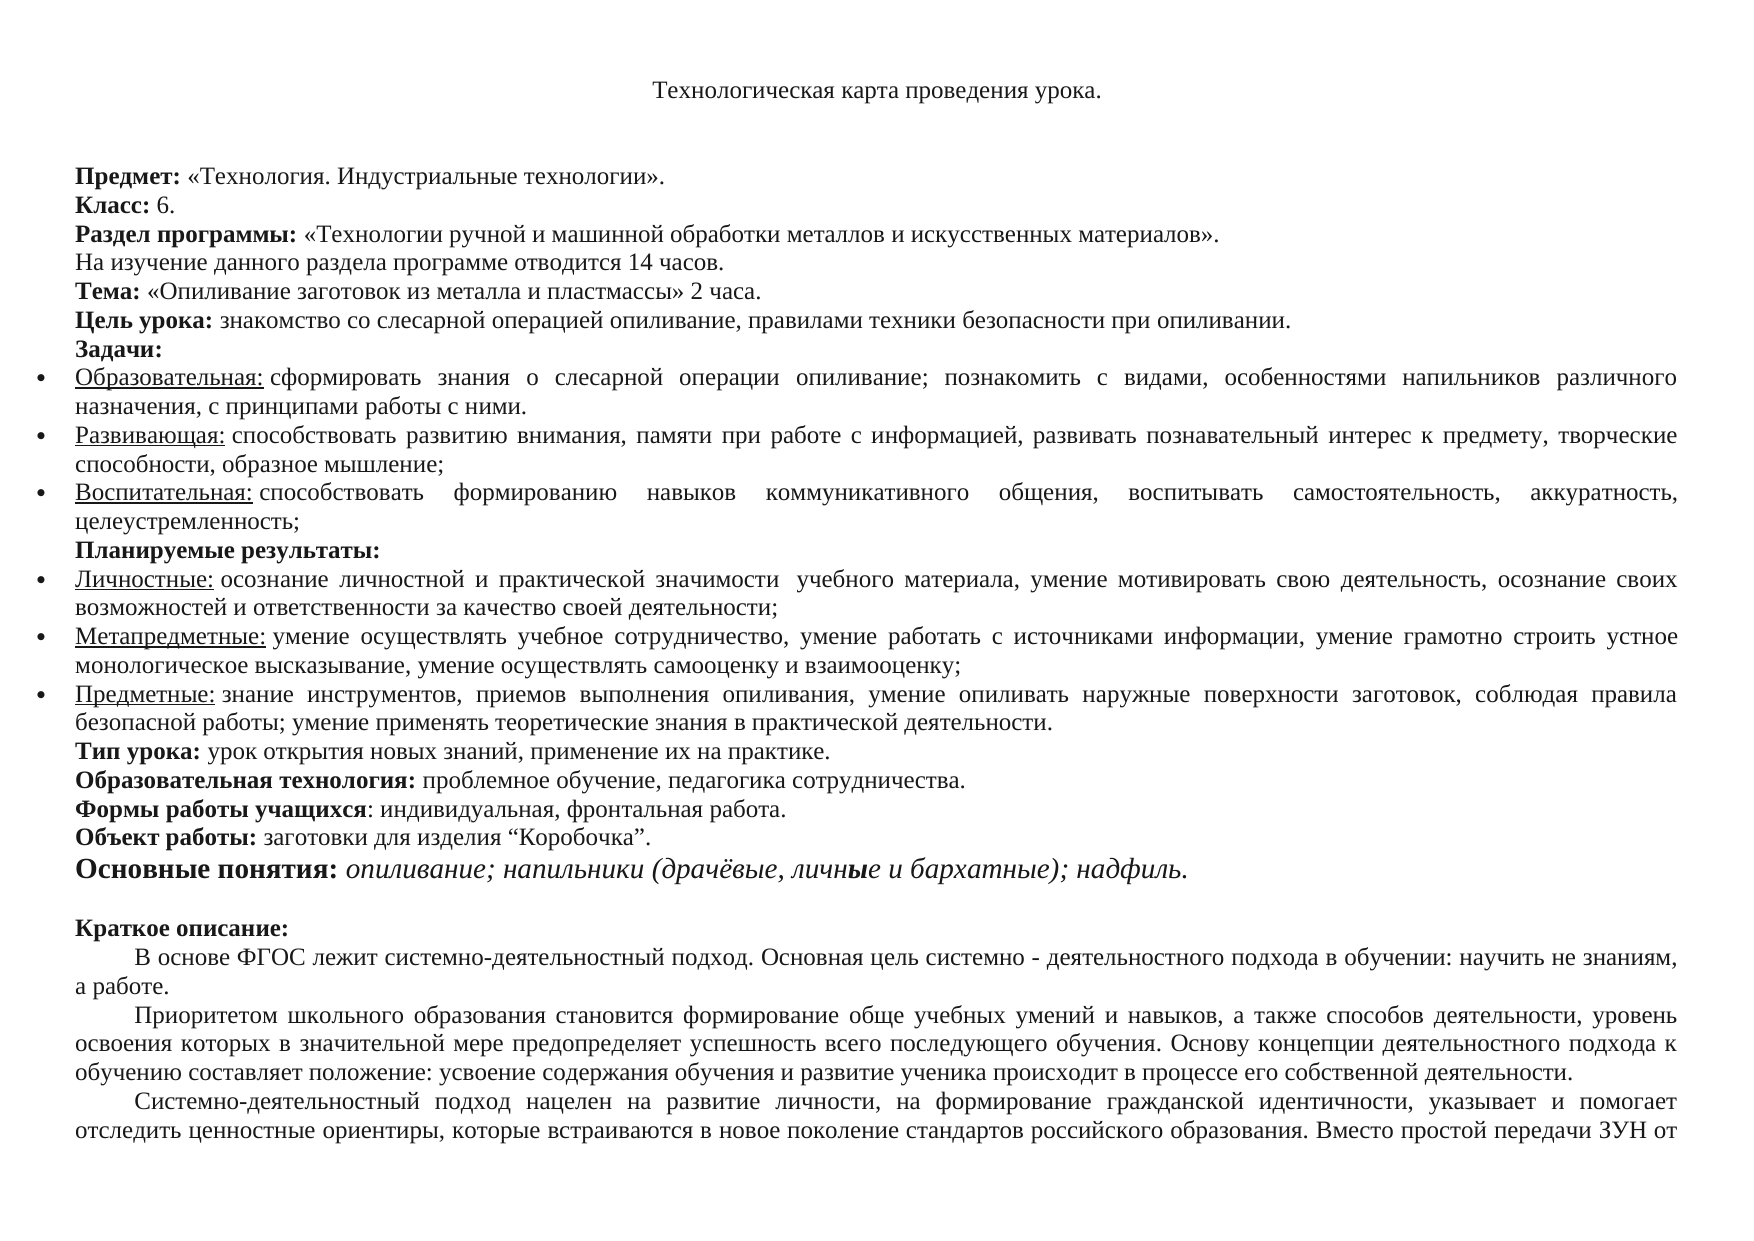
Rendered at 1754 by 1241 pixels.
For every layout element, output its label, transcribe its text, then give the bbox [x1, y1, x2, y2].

text Основные понятия: опиливание; напильники (драчёвые, личные и бархатные); надфиль. [75, 851, 1679, 885]
text Класс: 6. [75, 190, 1679, 219]
text В основе ФГОС лежит системно-деятельностный подход. Основная цель системно - деятельностного подхода в обучении: научить не знаниям, а работе. [75, 942, 1679, 1000]
text Образовательная технология: проблемное обучение, педагогика сотрудничества. [75, 765, 1679, 794]
text Цель урока: знакомство со слесарной операцией опиливание, правилами техники безопасности при опиливании. [75, 305, 1679, 334]
list Воспитательная: способствовать формированию навыков коммуникативного общения, воспитывать самостоятельность, аккуратность, целеустремленность; [37, 477, 1679, 535]
text На изучение данного раздела программе отводится 14 часов. [75, 247, 1679, 276]
text Технологическая карта проведения урока. [75, 75, 1679, 104]
text Тип урока: урок открытия новых знаний, применение их на практике. [75, 736, 1679, 765]
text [75, 1086, 1679, 1143]
text Приоритетом школьного образования становится формирование обще учебных умений и навыков, а также способов деятельности, уровень освоения которых в значительной мере предопределяет успешность всего последующего обучения. Основу концепции деятельностного подхода к обучению составляет положение: усвоение содержания обучения и развитие ученика происходит в процессе его собственной деятельности. [75, 1000, 1679, 1086]
text Формы работы учащихся: индивидуальная, фронтальная работа. [75, 794, 1679, 822]
text Планируемые результаты: [75, 535, 1679, 564]
text Раздел программы: «Технологии ручной и машинной обработки металлов и искусственных материалов». [75, 219, 1679, 247]
list Личностные: осознание личностной и практической значимости учебного материала, умение мотивировать свою деятельность, осознание своих возможностей и ответственности за качество своей деятельности; [37, 564, 1679, 621]
list Развивающая: способствовать развитию внимания, памяти при работе с информацией, развивать познавательный интерес к предмету, творческие способности, образное мышление; [37, 420, 1679, 477]
list Метапредметные: умение осуществлять учебное сотрудничество, умение работать с источниками информации, умение грамотно строить устное монологическое высказывание, умение осуществлять самооценку и взаимооценку; [37, 621, 1679, 679]
text Тема: «Опиливание заготовок из металла и пластмассы» 2 часа. [75, 276, 1679, 305]
text Объект работы: заготовки для изделия “Коробочка”. [75, 822, 1679, 851]
text Краткое описание: [75, 913, 1679, 942]
text Задачи: [75, 334, 1679, 362]
text Предмет: «Технология. Индустриальные технологии». [75, 161, 1679, 190]
list Образовательная: сформировать знания о слесарной операции опиливание; познакомить с видами, особенностями напильников различного назначения, с принципами работы с ними. [37, 362, 1679, 420]
list Предметные: знание инструментов, приемов выполнения опиливания, умение опиливать наружные поверхности заготовок, соблюдая правила безопасной работы; умение применять теоретические знания в практической деятельности. [37, 679, 1679, 736]
